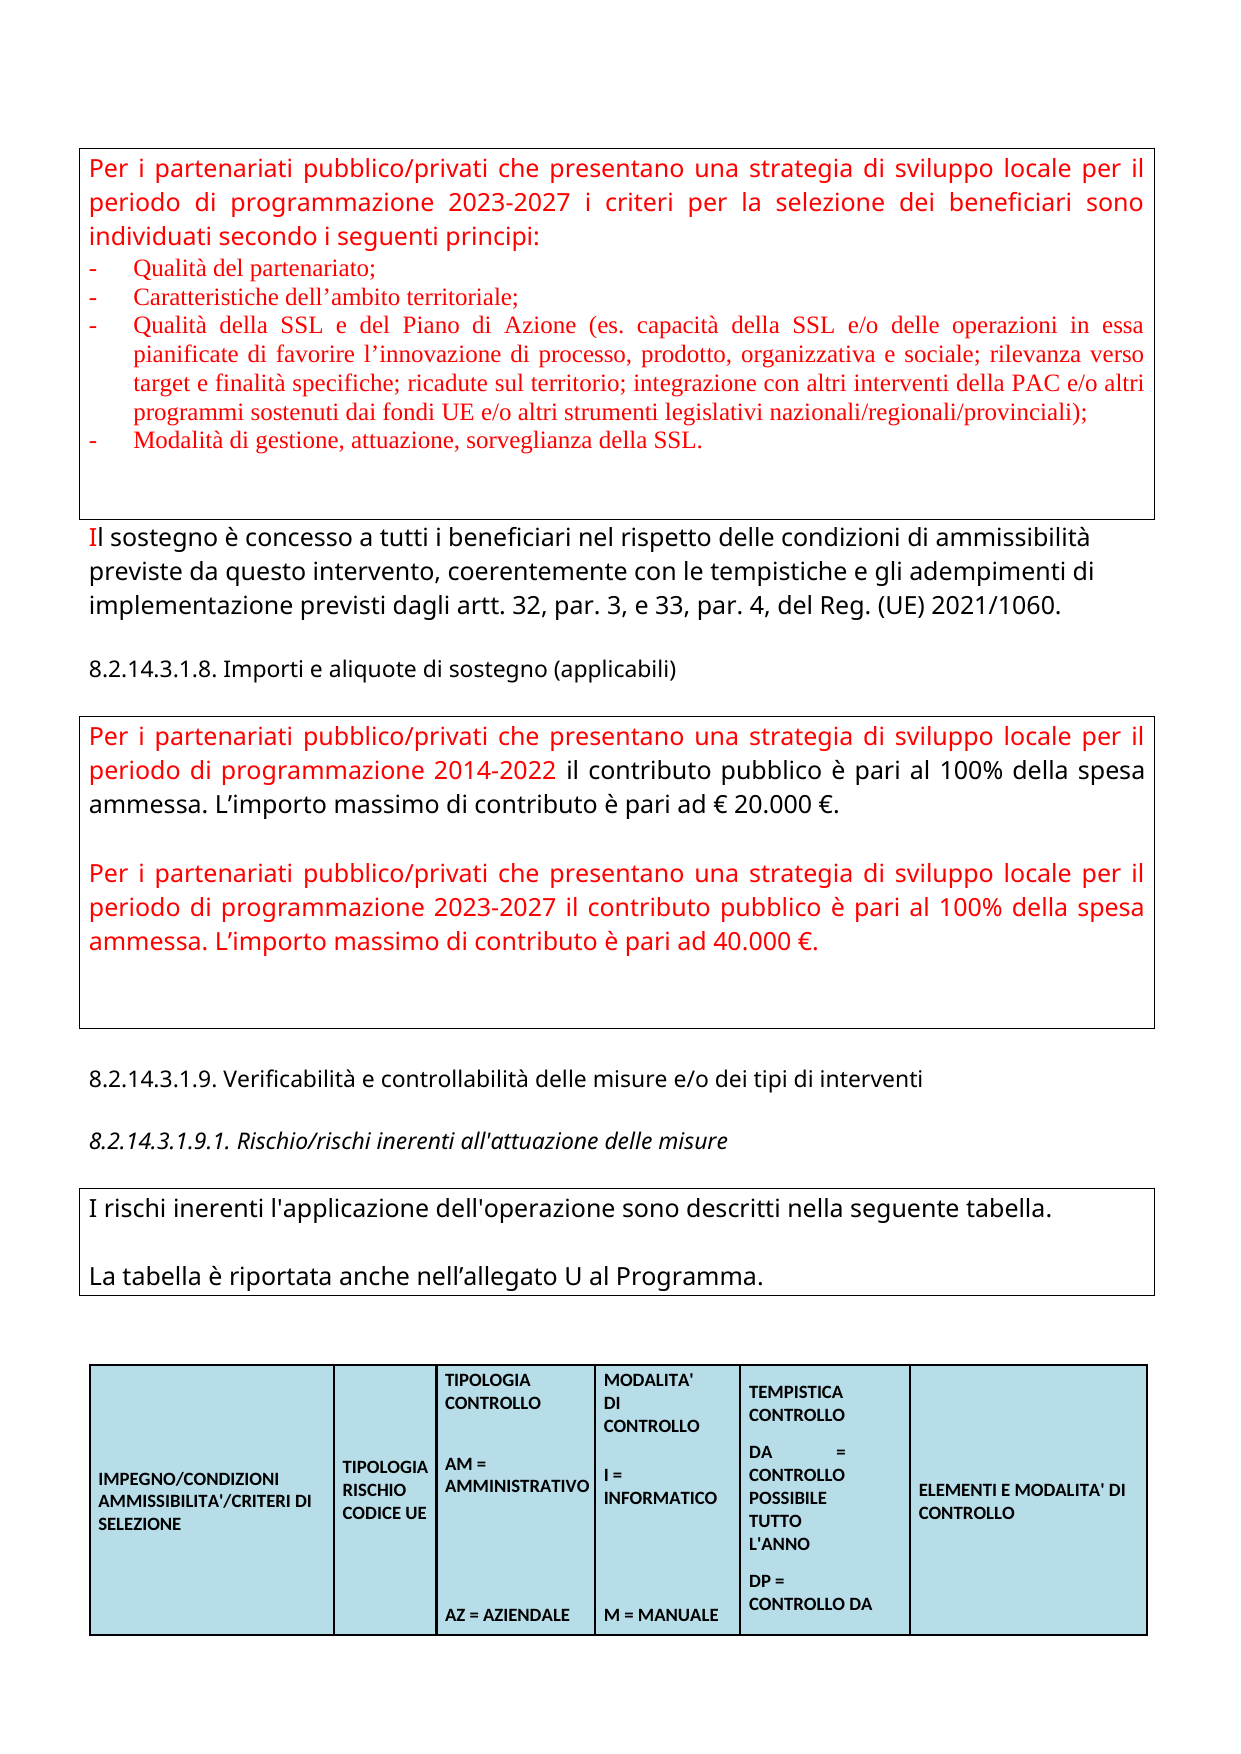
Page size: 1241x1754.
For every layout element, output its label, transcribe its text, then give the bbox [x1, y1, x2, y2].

text 8.2.14.3.1.9.1. Rischio/rischi inerenti all'attuazione delle misure [89, 1125, 1146, 1156]
text 8.2.14.3.1.9. Verificabilità e controllabilità delle misure e/o dei tipi di interventi [89, 1063, 1146, 1094]
table_header ELEMENTI E MODALITA' DI CONTROLLO [911, 1366, 1146, 1634]
text - Qualità della SSL e del Piano di Azione (es. capacità della SSL e/o delle operazioni in essa pianificate di favorire l’innovazione di processo, prodotto, organizzativa e sociale; rilevanza verso target e finalità specifiche; ricadute sul territorio; integrazione con altri interventi della PAC e/o altri programmi sostenuti dai fondi UE e/o altri strumenti legislativi nazionali/regionali/provinciali); [89, 311, 1146, 422]
table_cell DA = CONTROLLO POSSIBILE TUTTO L'ANNO [741, 1437, 909, 1555]
text Per i partenariati pubblico/privati che presentano una strategia di sviluppo locale per il periodo di programmazione 2014-2022 il contributo pubblico è pari al 100% della spesa ammessa. L’importo massimo di contributo è pari ad € 20.000 €. [80, 717, 1154, 821]
text La tabella è riportata anche nell’allegato U al Programma. [80, 1256, 1154, 1295]
text - Qualità del partenariato; [89, 253, 1146, 282]
text - Caratteristiche dell’ambito territoriale; [89, 282, 1146, 311]
table_header TIPOLOGIA CONTROLLO [438, 1366, 594, 1437]
table_cell AM = AMMINISTRATIVO [438, 1437, 594, 1555]
table_header TEMPISTICA CONTROLLO [741, 1366, 909, 1437]
table_header MODALITA' DI CONTROLLO [596, 1366, 739, 1437]
table_header IMPEGNO/CONDIZIONI AMMISSIBILITA'/CRITERI DI SELEZIONE [91, 1366, 333, 1634]
text 8.2.14.3.1.8. Importi e aliquote di sostegno (applicabili) [89, 653, 1146, 684]
text Per i partenariati pubblico/privati che presentano una strategia di sviluppo locale per il periodo di programmazione 2023-2027 il contributo pubblico è pari al 100% della spesa ammessa. L’importo massimo di contributo è pari ad 40.000 €. [89, 855, 1146, 957]
text Il sostegno è concesso a tutti i beneficiari nel rispetto delle condizioni di ammissibilità previste da questo intervento, coerentemente con le tempistiche e gli adempimenti di implementazione previsti dagli artt. 32, par. 3, e 33, par. 4, del Reg. (UE) 2021/1060. [89, 520, 1146, 622]
text I rischi inerenti l'applicazione dell'operazione sono descritti nella seguente tabella. [80, 1189, 1154, 1225]
text - Modalità di gestione, attuazione, sorveglianza della SSL. [80, 422, 1154, 519]
table_header TIPOLOGIA RISCHIO CODICE UE [335, 1366, 435, 1634]
table_cell AZ = AZIENDALE [438, 1555, 594, 1634]
table_cell I = INFORMATICO [596, 1437, 739, 1555]
table_cell M = MANUALE [596, 1555, 739, 1634]
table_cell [741, 1555, 909, 1634]
text Per i partenariati pubblico/privati che presentano una strategia di sviluppo locale per il periodo di programmazione 2023-2027 i criteri per la selezione dei beneficiari sono individuati secondo i seguenti principi: [80, 149, 1154, 253]
